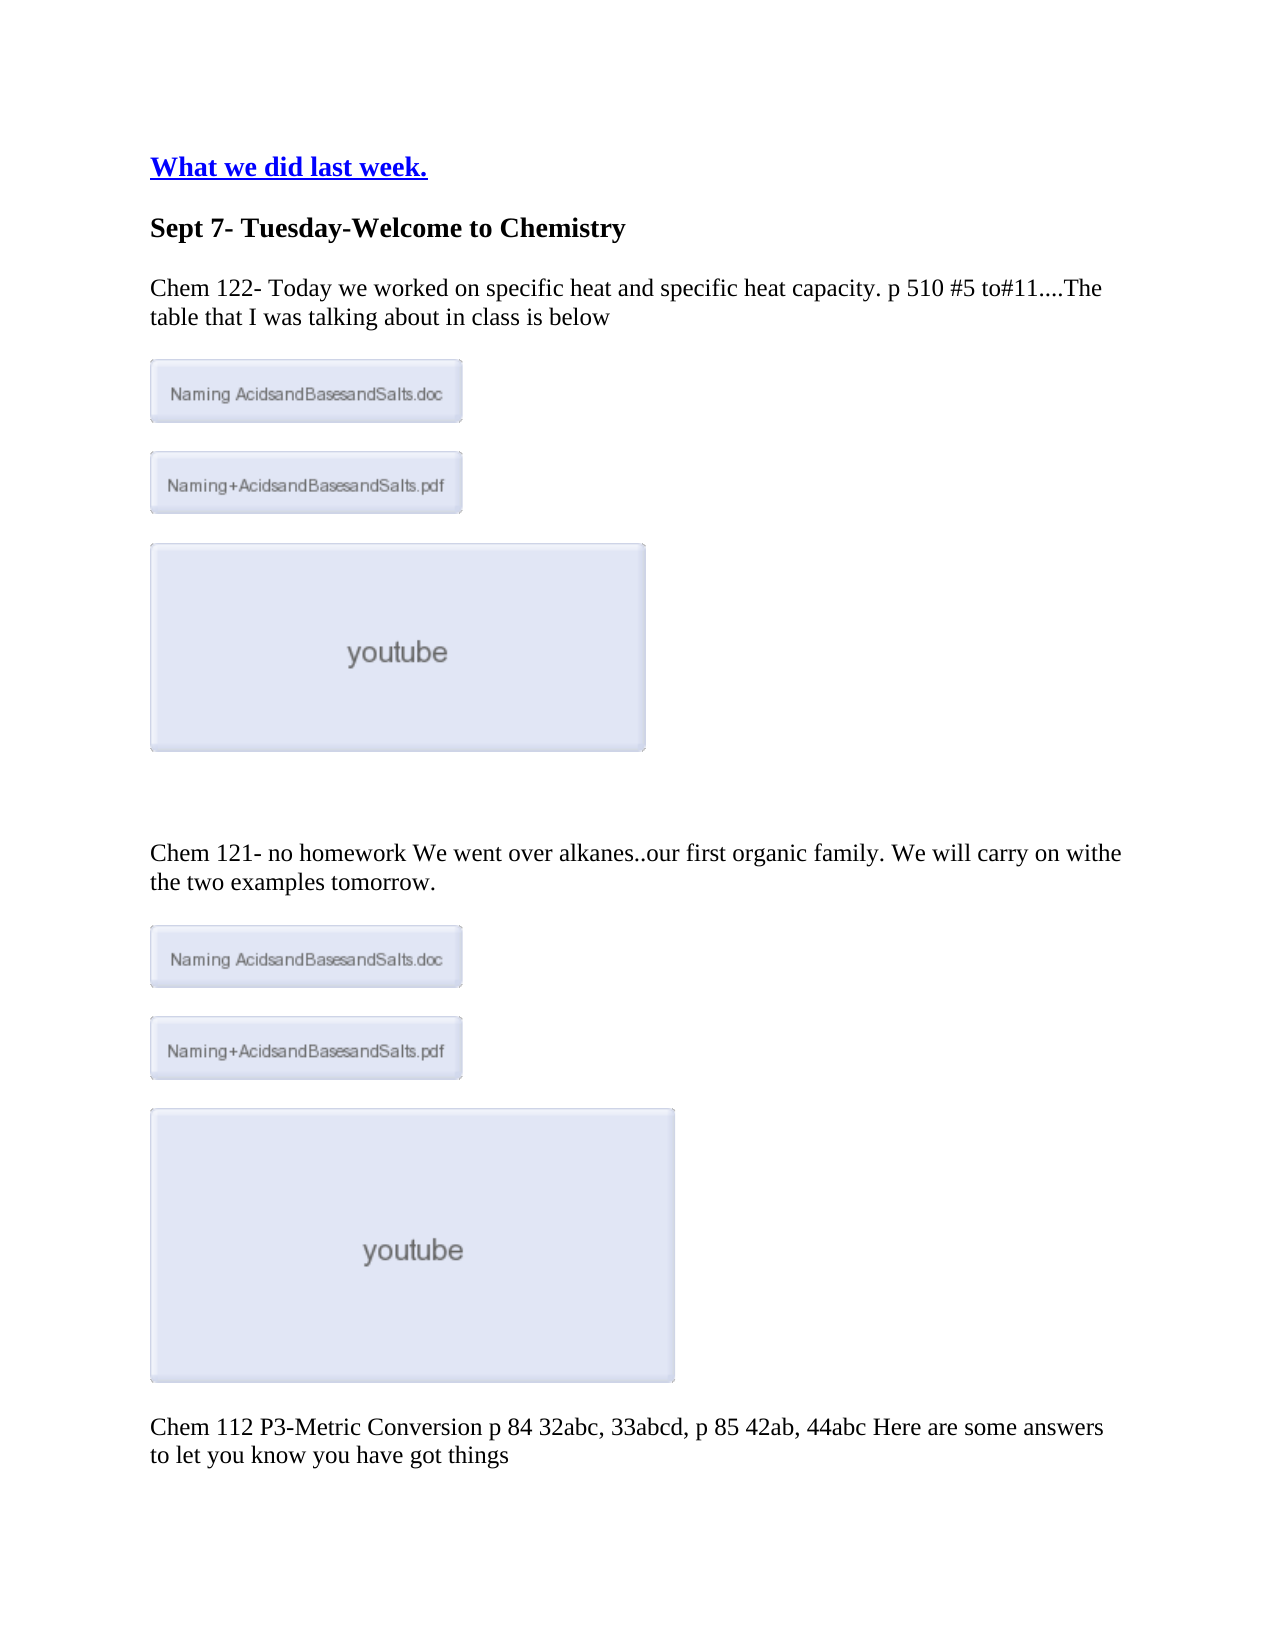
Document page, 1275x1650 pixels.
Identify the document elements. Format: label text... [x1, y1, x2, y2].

picture [150, 359, 463, 423]
picture [150, 925, 463, 988]
picture [150, 1108, 675, 1383]
text Chem 122- Today we worked on specific heat and specific heat capacity. p 510 #5 to#11....The table that I was talking about in class is below [150, 273, 1125, 331]
picture [150, 451, 463, 514]
text Sept 7- Tuesday-Welcome to Chemistry [150, 212, 1125, 244]
picture [150, 543, 646, 752]
text Chem 112 P3-Metric Conversion p 84 32abc, 33abcd, p 85 42ab, 44abc Here are some answers to let you know you have got things [150, 1412, 1125, 1469]
picture [150, 1016, 463, 1080]
text Chem 121- no homework We went over alkanes..our first organic family. We will carry on withe the two examples tomorrow. [150, 838, 1125, 896]
text What we did last week. [150, 150, 1125, 182]
